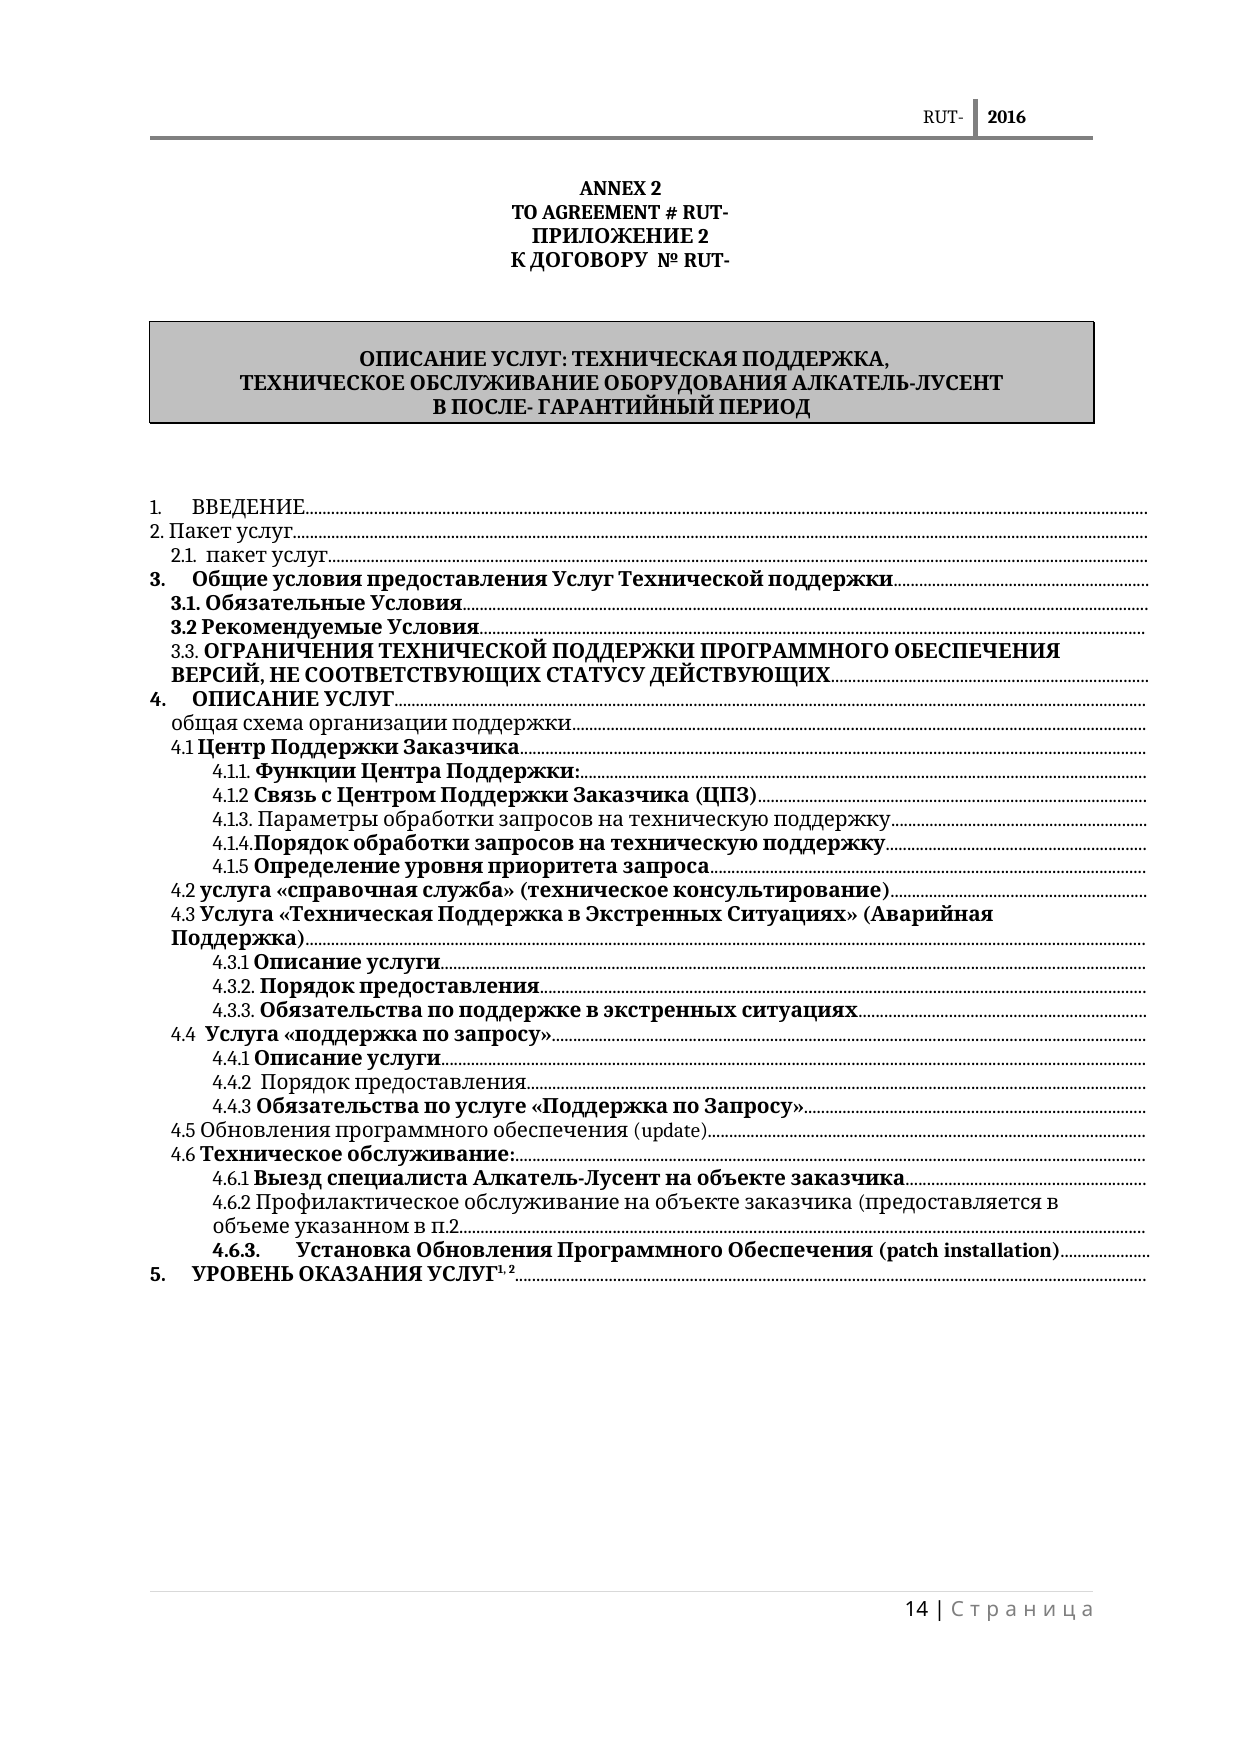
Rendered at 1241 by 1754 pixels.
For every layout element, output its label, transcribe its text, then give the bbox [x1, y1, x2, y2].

text К ДОГОВОРУ № RUT- [150, 249, 1090, 273]
text 4.3 Услуга «Техническая Поддержка в Экстренных Ситуациях» (Аварийная Поддержка) 25 [171, 903, 1093, 951]
text 3.3. Ограничения технической поддержки программного обеспечения версий, не соответствующих статусу действующих 21 [171, 639, 1093, 687]
text Описание услуг: Техническая ПоддержкА, [150, 348, 1093, 372]
text 4.6.3. Установка Обновления Программного Обеспечения (patch installation) 31 [212, 1238, 1093, 1262]
text 4.5 Обновления программного обеспечения (update) 30 [171, 1119, 1093, 1143]
text 4.4.2 Порядок предоставления 29 [212, 1071, 1093, 1095]
text 4.1.2 Связь с Центром Поддержки Заказчика (ЦПЗ) 23 [212, 783, 1093, 807]
text 4.6.1 Выезд специалиста Алкатель-Лусент на объекте заказчика 30 [212, 1167, 1093, 1191]
text 4.2 услуга «справочная служба» (техническое консультирование) 25 [171, 879, 1093, 903]
text 4.4.3 Обязательства по услуге «Поддержка по Запросу» 30 [212, 1095, 1093, 1119]
text TO AGREEMENT # RUT- [150, 201, 1090, 225]
text 4.1.5 Определение уровня приоритета запроса 24 [212, 855, 1093, 879]
text 2.1. пакет услуг 17 [171, 544, 1093, 568]
text 2. Пакет услуг 17 [150, 520, 1093, 544]
text 4.1.1. Функции Центра Поддержки: 22 [212, 759, 1093, 783]
text ПРИЛОЖЕНИЕ 2 [150, 225, 1090, 249]
text 4.1 Центр Поддержки Заказчика 22 [171, 735, 1093, 759]
text 4.1.4.Порядок обработки запросов на техническую поддержку 24 [212, 831, 1093, 855]
text 3.2 Рекомендуемые Условия 20 [171, 616, 1093, 639]
text 3. Общие условия предоставления Услуг Технической поддержки 18 [150, 568, 1093, 592]
text 5. Уровень оказания услуг1, 2 32 [150, 1262, 1093, 1286]
text ТЕХНИЧЕСКОЕ обслуживание оборудования алкатель-лусент [150, 372, 1093, 393]
text 3.1. Обязательные Условия 18 [171, 592, 1093, 616]
text 4.3.2. Порядок предоставления 26 [212, 975, 1093, 999]
text 4.6 Техническое обслуживание: 30 [171, 1143, 1093, 1167]
text 4.3.1 Описание услуги 25 [212, 951, 1093, 975]
text 1. ВВЕДЕНИЕ 17 [150, 496, 1093, 520]
text 4.1.3. Параметры обработки запросов на техническую поддержку 23 [212, 807, 1093, 831]
text общая схема организации поддержки 22 [171, 711, 1093, 735]
text ANNEX 2 [150, 177, 1090, 201]
text 4.6.2 Профилактическое обслуживание на объекте заказчика (предоставляется в объеме указанном в п.2. 30 [212, 1191, 1093, 1238]
text 4. ОПИСАНИЕ УСЛУГ 22 [150, 687, 1093, 711]
text 4.4.1 Описание услуги 27 [212, 1047, 1093, 1071]
text 4.4 Услуга «поддержка по запросу» 27 [171, 1023, 1093, 1047]
text В после- гарантийный период [150, 393, 1093, 422]
text 4.3.3. Обязательства по поддержке в экстренных ситуациях 27 [212, 999, 1093, 1023]
